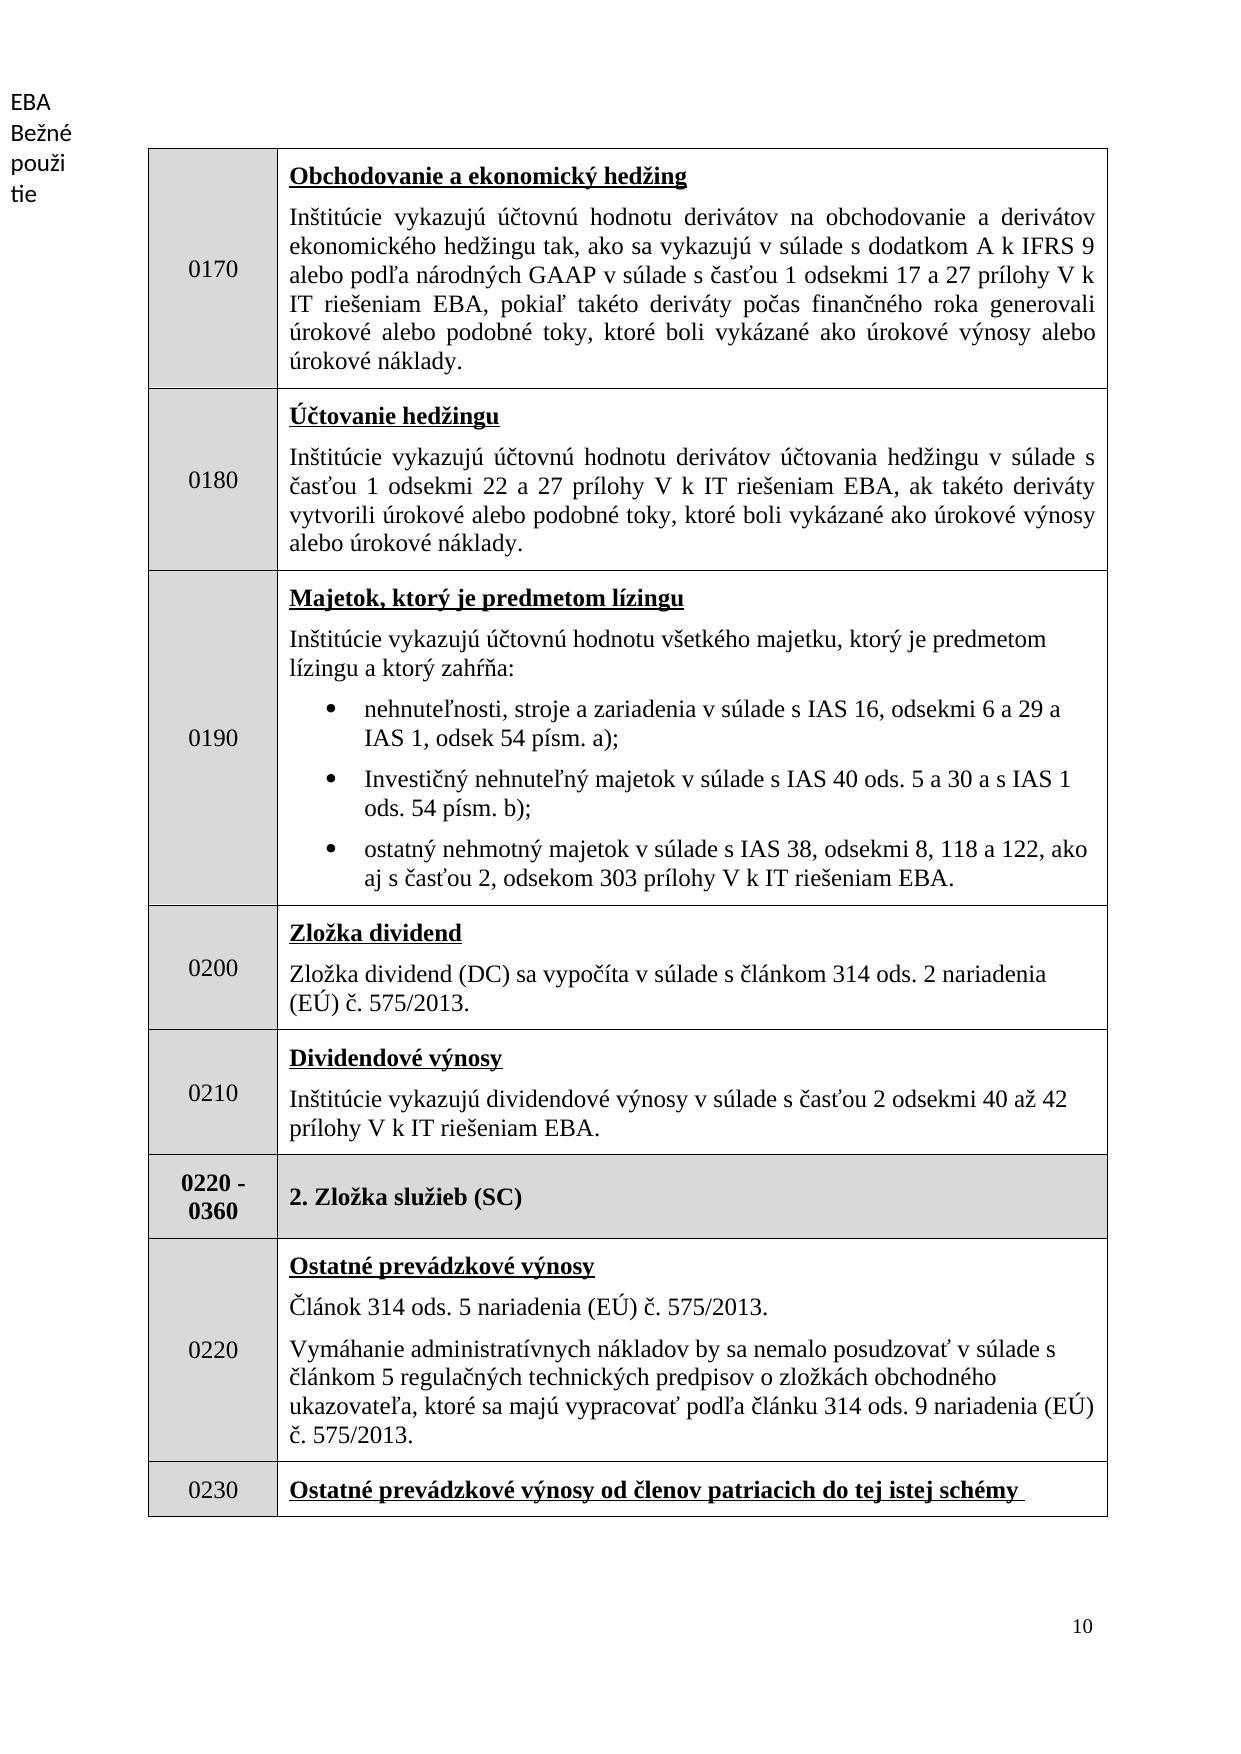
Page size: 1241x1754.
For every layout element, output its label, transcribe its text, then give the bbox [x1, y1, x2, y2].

table_cell 0200 [149, 906, 277, 1029]
table_cell Ostatné prevádzkové výnosy Článok 314 ods. 5 nariadenia (EÚ) č. 575/2013. Vymáhanie administratívnych nákladov by sa nemalo posudzovať v súlade s článkom 5 regulačných technických predpisov o zložkách obchodného ukazovateľa, ktoré sa majú vypracovať podľa článku 314 ods. 9 nariadenia (EÚ) č. 575/2013. [278, 1239, 1107, 1461]
table_cell Obchodovanie a ekonomický hedžing Inštitúcie vykazujú účtovnú hodnotu derivátov na obchodovanie a derivátov ekonomického hedžingu tak, ako sa vykazujú v súlade s dodatkom A k IFRS 9 alebo podľa národných GAAP v súlade s časťou 1 odsekmi 17 a 27 prílohy V k IT riešeniam EBA, pokiaľ takéto deriváty počas finančného roka generovali úrokové alebo podobné toky, ktoré boli vykázané ako úrokové výnosy alebo úrokové náklady. [278, 149, 1107, 387]
table_cell Dividendové výnosy Inštitúcie vykazujú dividendové výnosy v súlade s časťou 2 odsekmi 40 až 42 prílohy V k IT riešeniam EBA. [278, 1030, 1107, 1154]
table_cell 0220 [149, 1239, 277, 1461]
table_cell Účtovanie hedžingu Inštitúcie vykazujú účtovnú hodnotu derivátov účtovania hedžingu v súlade s časťou 1 odsekmi 22 a 27 prílohy V k IT riešeniam EBA, ak takéto deriváty vytvorili úrokové alebo podobné toky, ktoré boli vykázané ako úrokové výnosy alebo úrokové náklady. [278, 389, 1107, 570]
table_cell 0190 [149, 571, 277, 904]
table_cell Majetok, ktorý je predmetom lízingu Inštitúcie vykazujú účtovnú hodnotu všetkého majetku, ktorý je predmetom lízingu a ktorý zahŕňa: nehnuteľnosti, stroje a zariadenia v súlade s IAS 16, odsekmi 6 a 29 a IAS 1, odsek 54 písm. a); Investičný nehnuteľný majetok v súlade s IAS 40 ods. 5 a 30 a s IAS 1 ods. 54 písm. b); ostatný nehmotný majetok v súlade s IAS 38, odsekmi 8, 118 a 122, ako aj s časťou 2, odsekom 303 prílohy V k IT riešeniam EBA. [278, 571, 1107, 904]
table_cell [278, 1462, 1107, 1516]
table_cell 0180 [149, 389, 277, 570]
table_cell Zložka služieb (SC) [278, 1155, 1107, 1238]
table_cell 0170 [149, 149, 277, 387]
table_cell 0210 [149, 1030, 277, 1154]
table_cell 0230 [149, 1462, 277, 1516]
table_cell 0220 - 0360 [149, 1155, 277, 1238]
table_cell Zložka dividend Zložka dividend (DC) sa vypočíta v súlade s článkom 314 ods. 2 nariadenia (EÚ) č. 575/2013. [278, 906, 1107, 1029]
